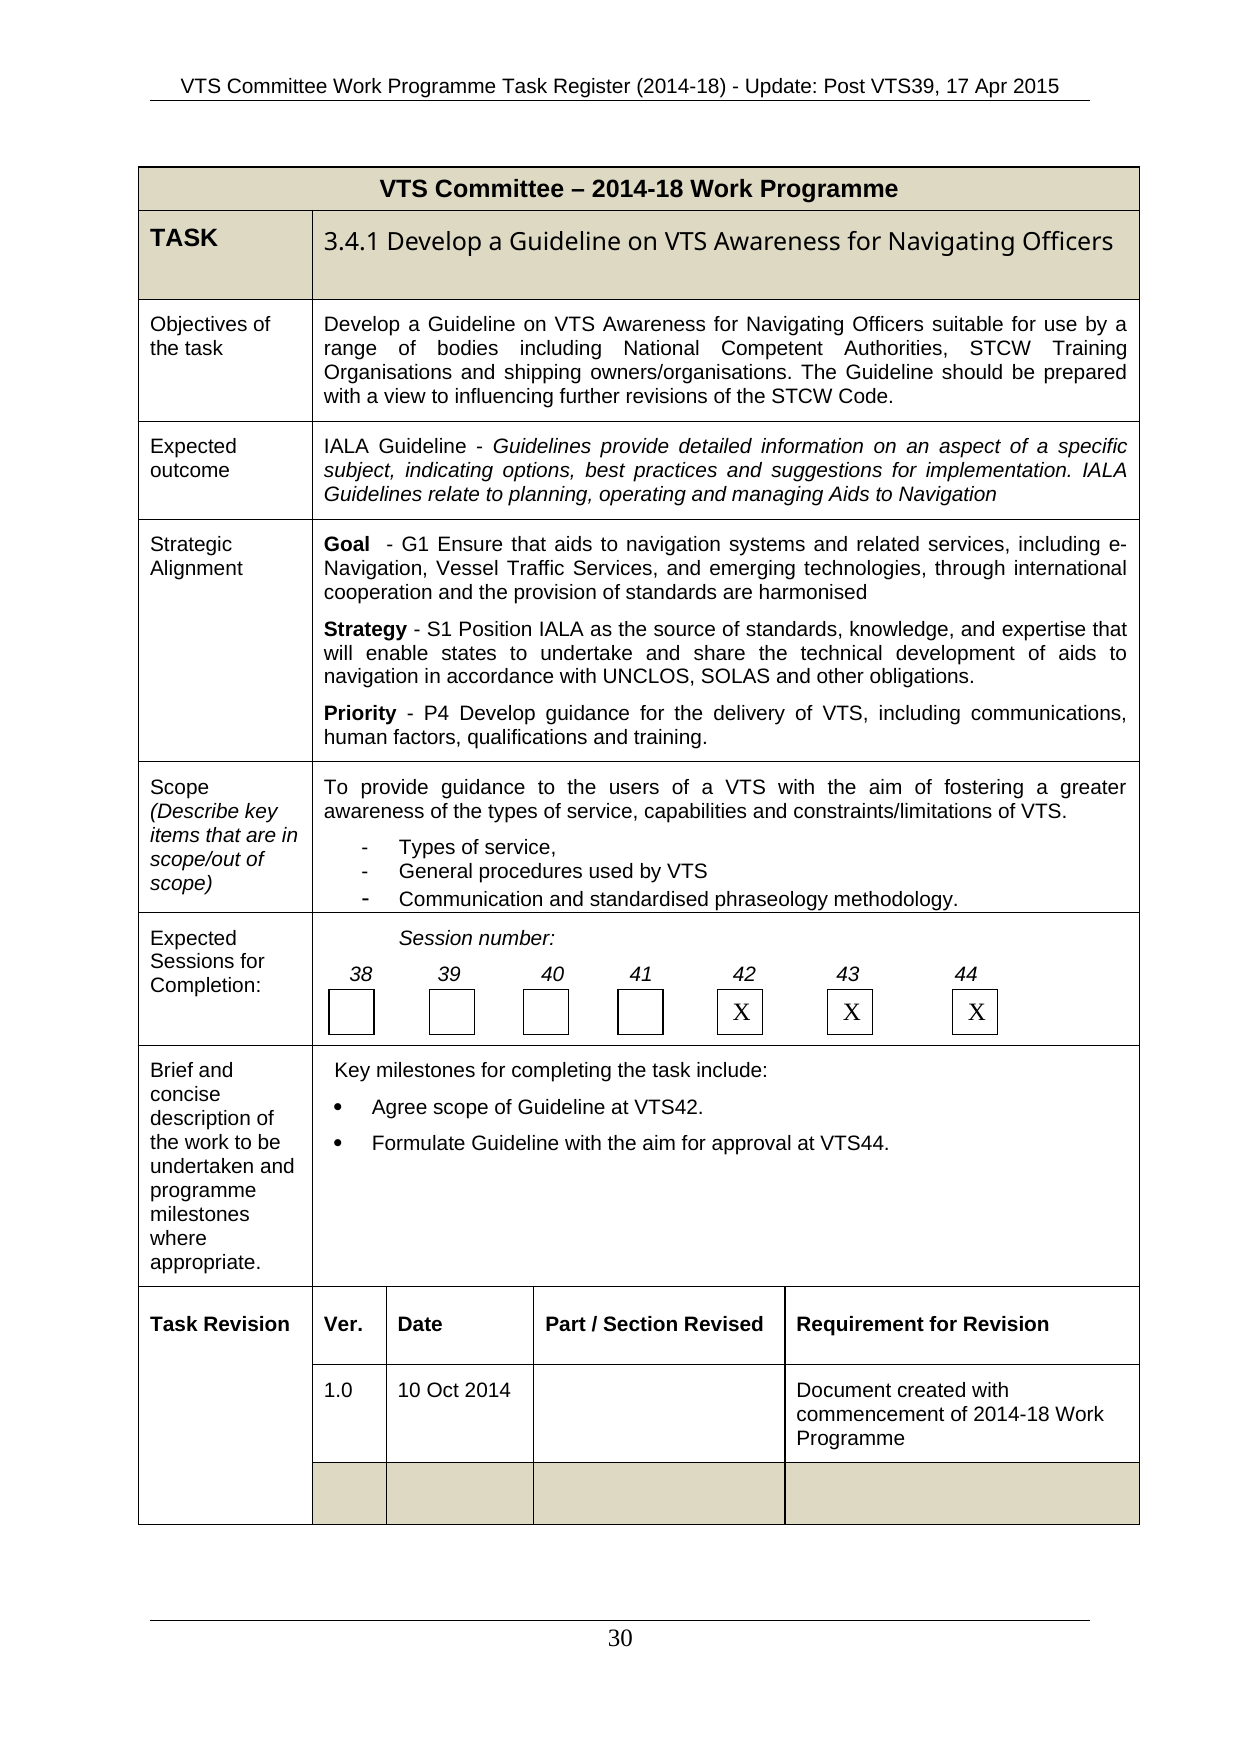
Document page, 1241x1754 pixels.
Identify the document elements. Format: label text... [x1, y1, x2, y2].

table_cell [534, 1365, 784, 1462]
table_cell Expected outcome [139, 422, 312, 518]
table_cell [387, 1463, 533, 1524]
table_cell Goal - G1 Ensure that aids to navigation systems and related services, including e-Navigation, Vessel Traffic Services, and emerging technologies, through international cooperation and the provision of standards are harmonised Strategy - S1 Position IALA as the source of standards, knowledge, and expertise that will enable states to undertake and share the technical development of aids to navigation in accordance with UNCLOS, SOLAS and other obligations. Priority - P4 Develop guidance for the delivery of VTS, including communications, human factors, qualifications and training. [313, 520, 1139, 761]
table_cell [786, 1463, 1139, 1524]
table_cell [313, 1463, 386, 1524]
table_cell 10 Oct 2014 [387, 1365, 533, 1462]
table_cell [534, 1463, 784, 1524]
table_cell Requirement for Revision [786, 1287, 1139, 1364]
table_cell Part / Section Revised [534, 1287, 784, 1364]
table_cell IALA Guideline - Guidelines provide detailed information on an aspect of a specific subject, indicating options, best practices and suggestions for implementation. IALA Guidelines relate to planning, operating and managing Aids to Navigation [313, 422, 1139, 518]
table_cell Develop a Guideline on VTS Awareness for Navigating Officers suitable for use by a range of bodies including National Competent Authorities, STCW Training Organisations and shipping owners/organisations. The Guideline should be prepared with a view to influencing further revisions of the STCW Code. [313, 300, 1139, 421]
table_cell Document created with commencement of 2014-18 Work Programme [786, 1365, 1139, 1462]
table_cell Date [387, 1287, 533, 1364]
table_cell TASK [139, 211, 312, 299]
table_cell Expected Sessions for Completion: [139, 913, 312, 1044]
table_cell Ver. [313, 1287, 386, 1364]
table_cell Strategic Alignment [139, 520, 312, 761]
table_header VTS Committee – 2014-18 Work Programme [139, 168, 1139, 210]
table_cell 3.4.1 Develop a Guideline on VTS Awareness for Navigating Officers [313, 211, 1139, 299]
table_cell Task Revision [139, 1287, 312, 1524]
table_cell Scope (Describe key items that are in scope/out of scope) [139, 762, 312, 912]
table_cell 1.0 [313, 1365, 386, 1462]
table_cell Brief and concise description of the work to be undertaken and programme milestones where appropriate. [139, 1046, 312, 1286]
table_cell To provide guidance to the users of a VTS with the aim of fostering a greater awareness of the types of service, capabilities and constraints/limitations of VTS. Types of service, General procedures used by VTS Communication and standardised phraseology methodology. [313, 762, 1139, 912]
table_cell Key milestones for completing the task include: Agree scope of Guideline at VTS42. Formulate Guideline with the aim for approval at VTS44. [313, 1046, 1139, 1286]
table_cell Objectives of the task [139, 300, 312, 421]
table_cell Session number: 38 39 40 41 42 43 44 [313, 913, 1139, 1044]
